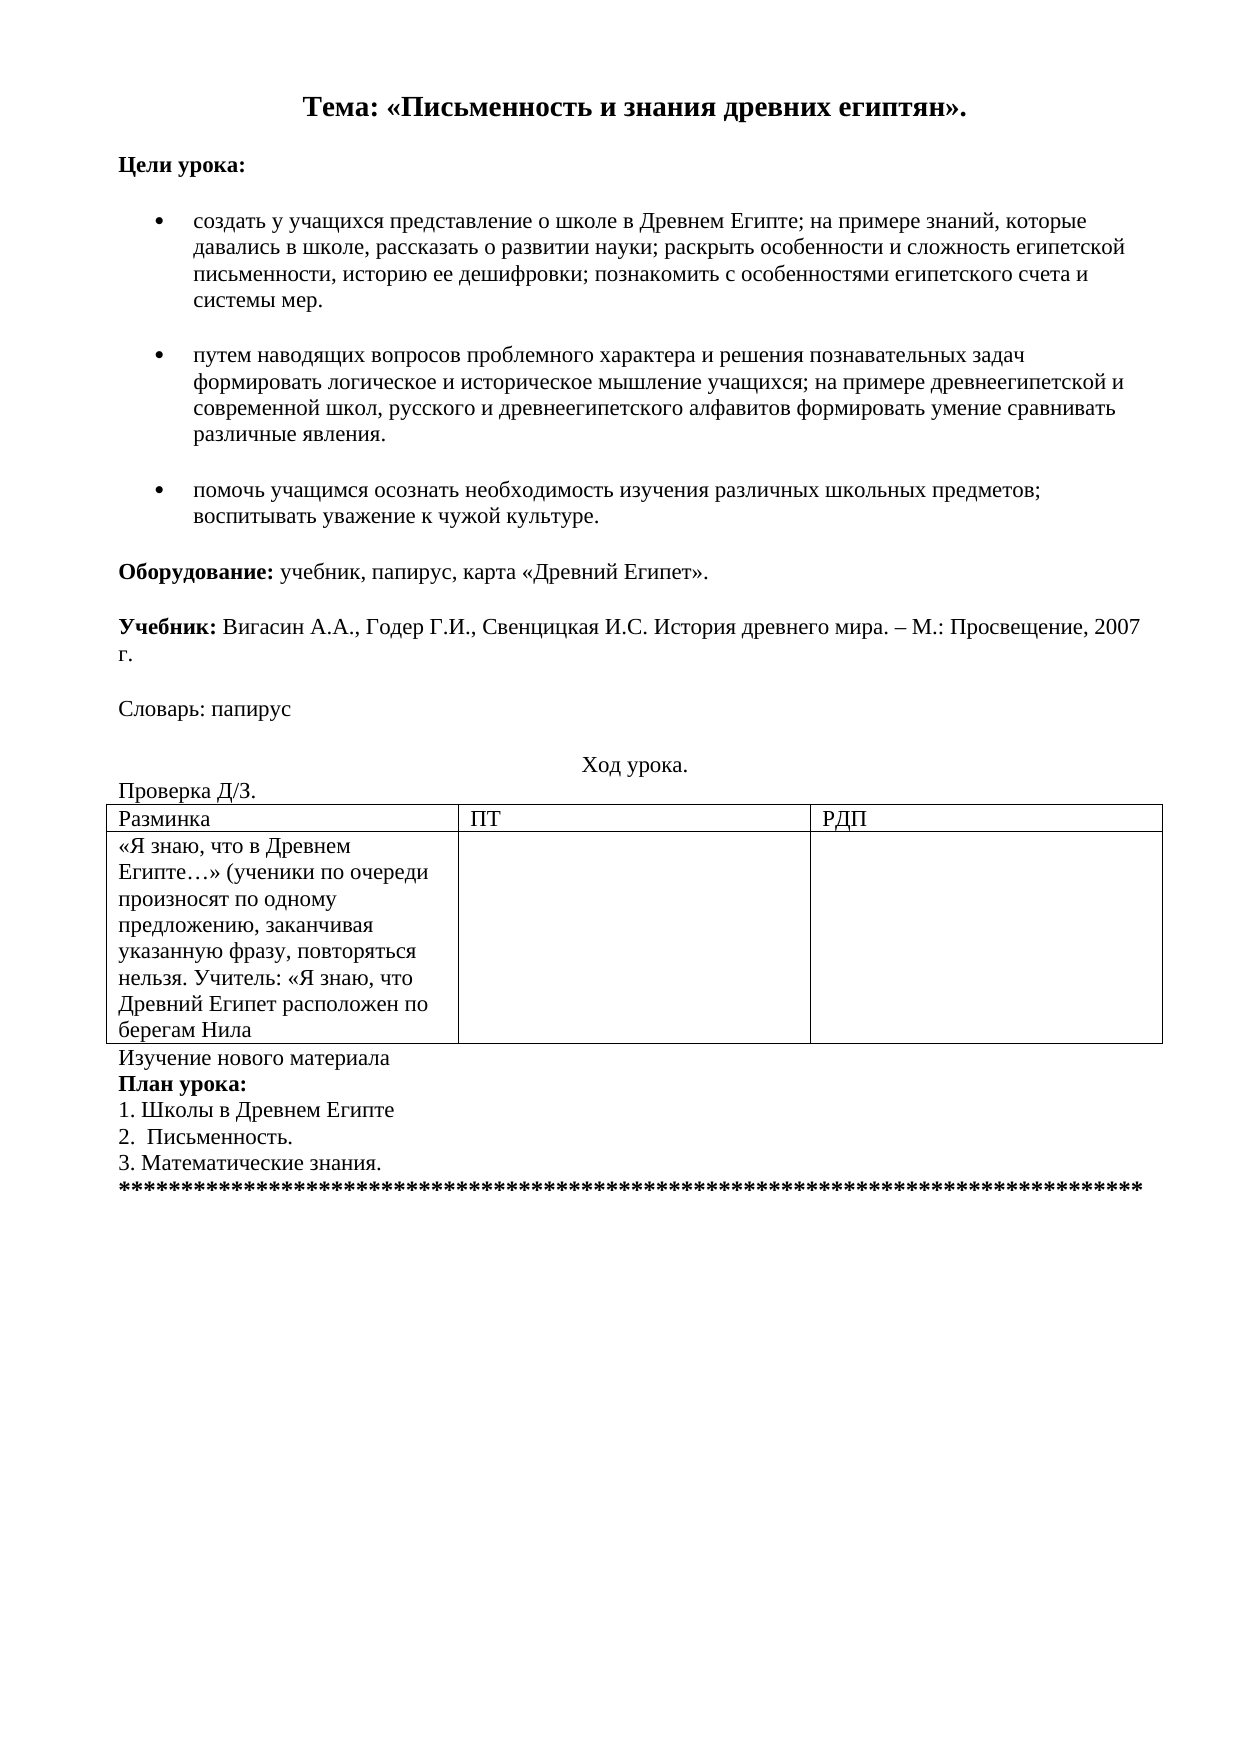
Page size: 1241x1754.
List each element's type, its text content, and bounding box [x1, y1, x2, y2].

text План урока: [118, 1070, 1152, 1097]
text Тема: «Письменность и знания древних египтян». [118, 89, 1152, 122]
text 3. Математические знания. [118, 1149, 598, 1176]
text 2. Письменность. [118, 1123, 598, 1149]
table_header ПТ [459, 805, 810, 831]
list путем наводящих вопросов проблемного характера и решения познавательных задач формировать логическое и историческое мышление учащихся; на примере древнеегипетской и современной школ, русского и древнеегипетского алфавитов формировать умение сравнивать различные явления. [156, 341, 1152, 447]
table_cell «Я знаю, что в Древнем Египте…» (ученики по очереди произносят по одному предложению, заканчивая указанную фразу, повторяться нельзя. Учитель: «Я знаю, что Древний Египет расположен по берегам Нила [107, 832, 458, 1043]
text ********************************************************************************** [118, 1176, 1152, 1204]
text Учебник: Вигасин А.А., Годер Г.И., Свенцицкая И.С. История древнего мира. – М.: Просвещение, 2007 г. [118, 613, 1152, 666]
text 1. Школы в Древнем Египте [118, 1097, 1152, 1123]
table_header Разминка [107, 805, 458, 831]
table_cell [459, 832, 810, 1043]
text Ход урока. [118, 751, 1152, 777]
text Изучение нового материала [118, 1044, 1152, 1070]
list помочь учащимся осознать необходимость изучения различных школьных предметов; воспитывать уважение к чужой культуре. [156, 476, 1152, 529]
table_header РДП [811, 805, 1162, 831]
text Проверка Д/З. [118, 777, 1152, 803]
table_cell [811, 832, 1162, 1043]
list создать у учащихся представление о школе в Древнем Египте; на примере знаний, которые давались в школе, рассказать о развитии науки; раскрыть особенности и сложность египетской письменности, историю ее дешифровки; познакомить с особенностями египетского счета и системы мер. [156, 207, 1152, 312]
text Словарь: папирус [118, 695, 1152, 722]
text Оборудование: учебник, папирус, карта «Древний Египет». [118, 558, 1152, 584]
text Цели урока: [118, 151, 1152, 178]
